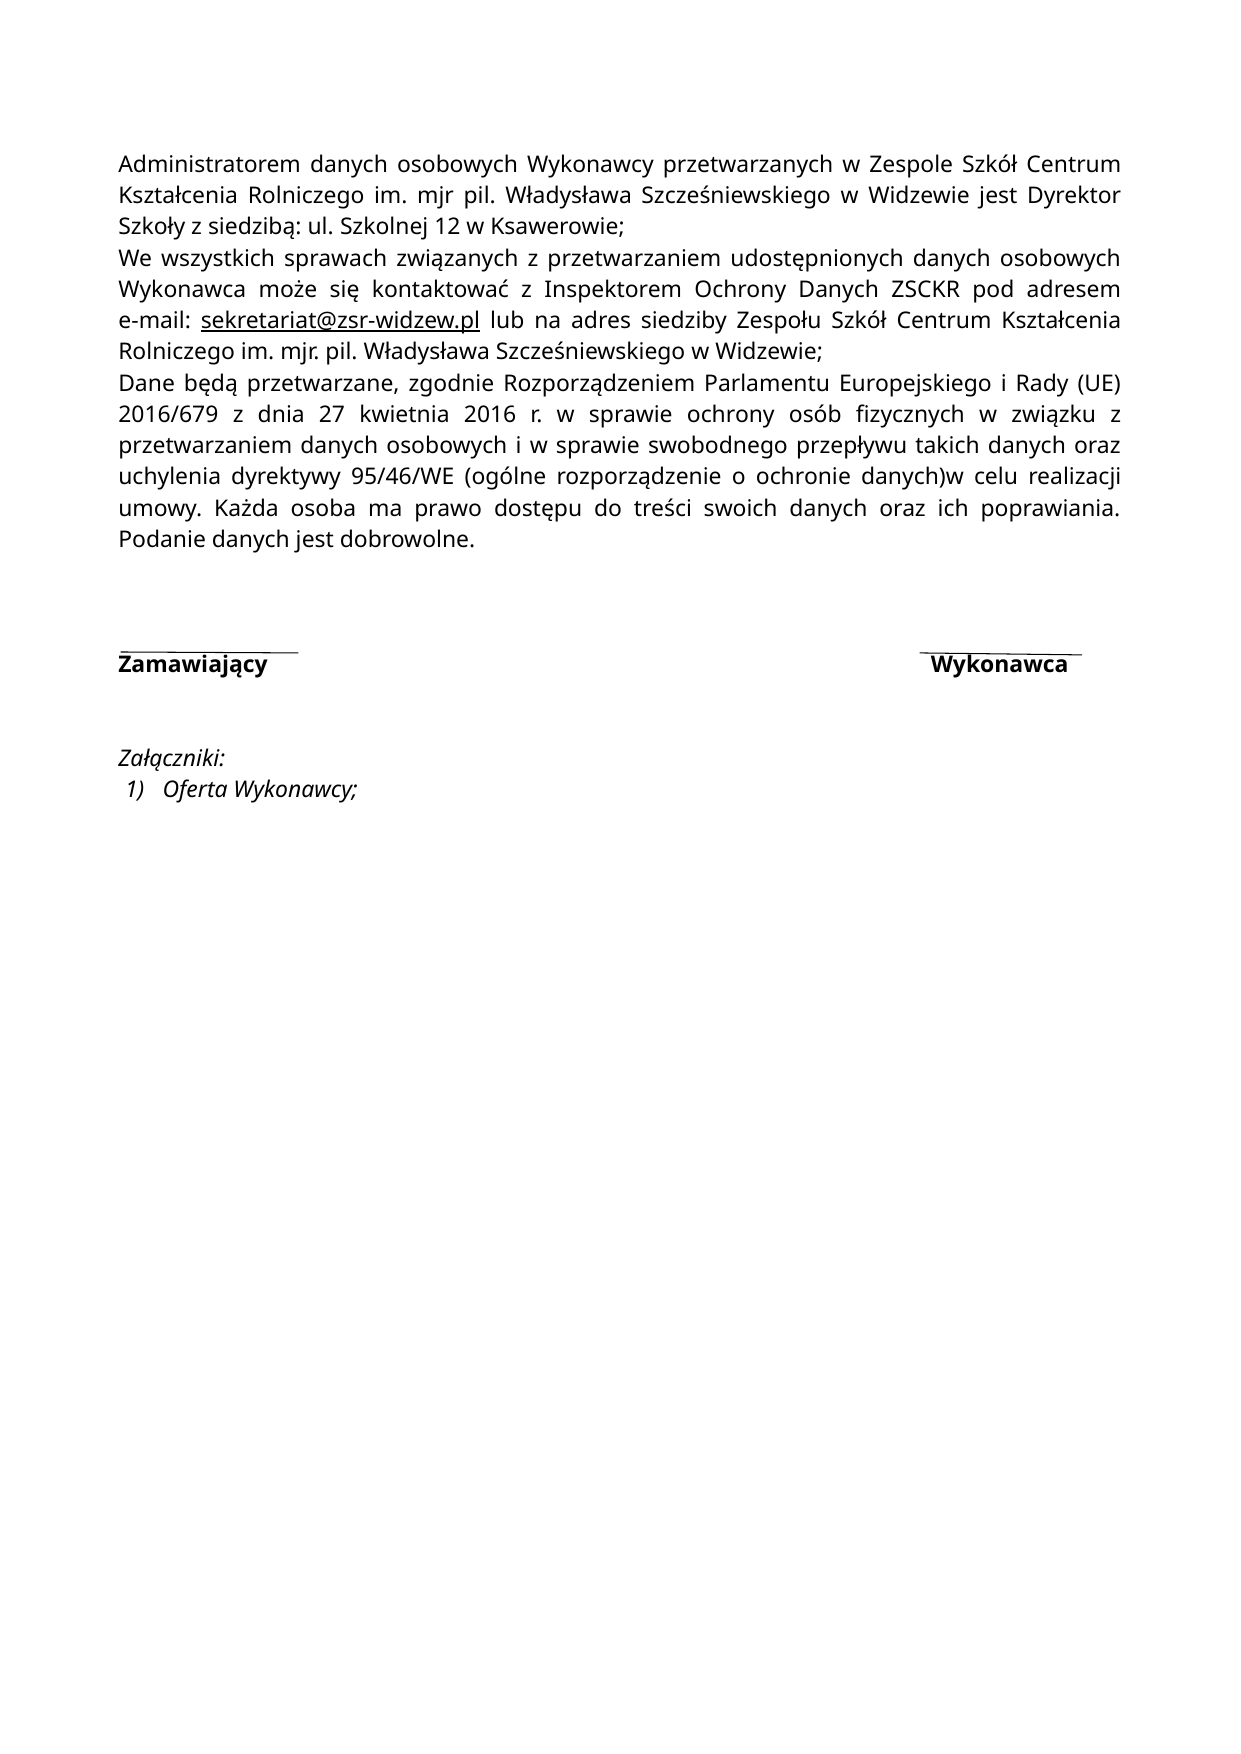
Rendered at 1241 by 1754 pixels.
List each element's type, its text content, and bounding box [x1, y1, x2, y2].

text Załączniki: [118, 741, 1122, 773]
text We wszystkich sprawach związanych z przetwarzaniem udostępnionych danych osobowych Wykonawca może się kontaktować z Inspektorem Ochrony Danych ZSCKR pod adresem e-mail: sekretariat@zsr-widzew.pl lub na adres siedziby Zespołu Szkół Centrum Kształcenia Rolniczego im. mjr. pil. Władysława Szcześniewskiego w Widzewie; [118, 241, 1122, 366]
list Oferta Wykonawcy; [125, 773, 1122, 804]
text Zamawiający Wykonawca [118, 648, 1122, 679]
text Dane będą przetwarzane, zgodnie Rozporządzeniem Parlamentu Europejskiego i Rady (UE) 2016/679 z dnia 27 kwietnia 2016 r. w sprawie ochrony osób fizycznych w związku z przetwarzaniem danych osobowych i w sprawie swobodnego przepływu takich danych oraz uchylenia dyrektywy 95/46/WE (ogólne rozporządzenie o ochronie danych)w celu realizacji umowy. Każda osoba ma prawo dostępu do treści swoich danych oraz ich poprawiania. Podanie danych jest dobrowolne. [118, 366, 1122, 554]
text Administratorem danych osobowych Wykonawcy przetwarzanych w Zespole Szkół Centrum Kształcenia Rolniczego im. mjr pil. Władysława Szcześniewskiego w Widzewie jest Dyrektor Szkoły z siedzibą: ul. Szkolnej 12 w Ksawerowie; [118, 148, 1122, 241]
